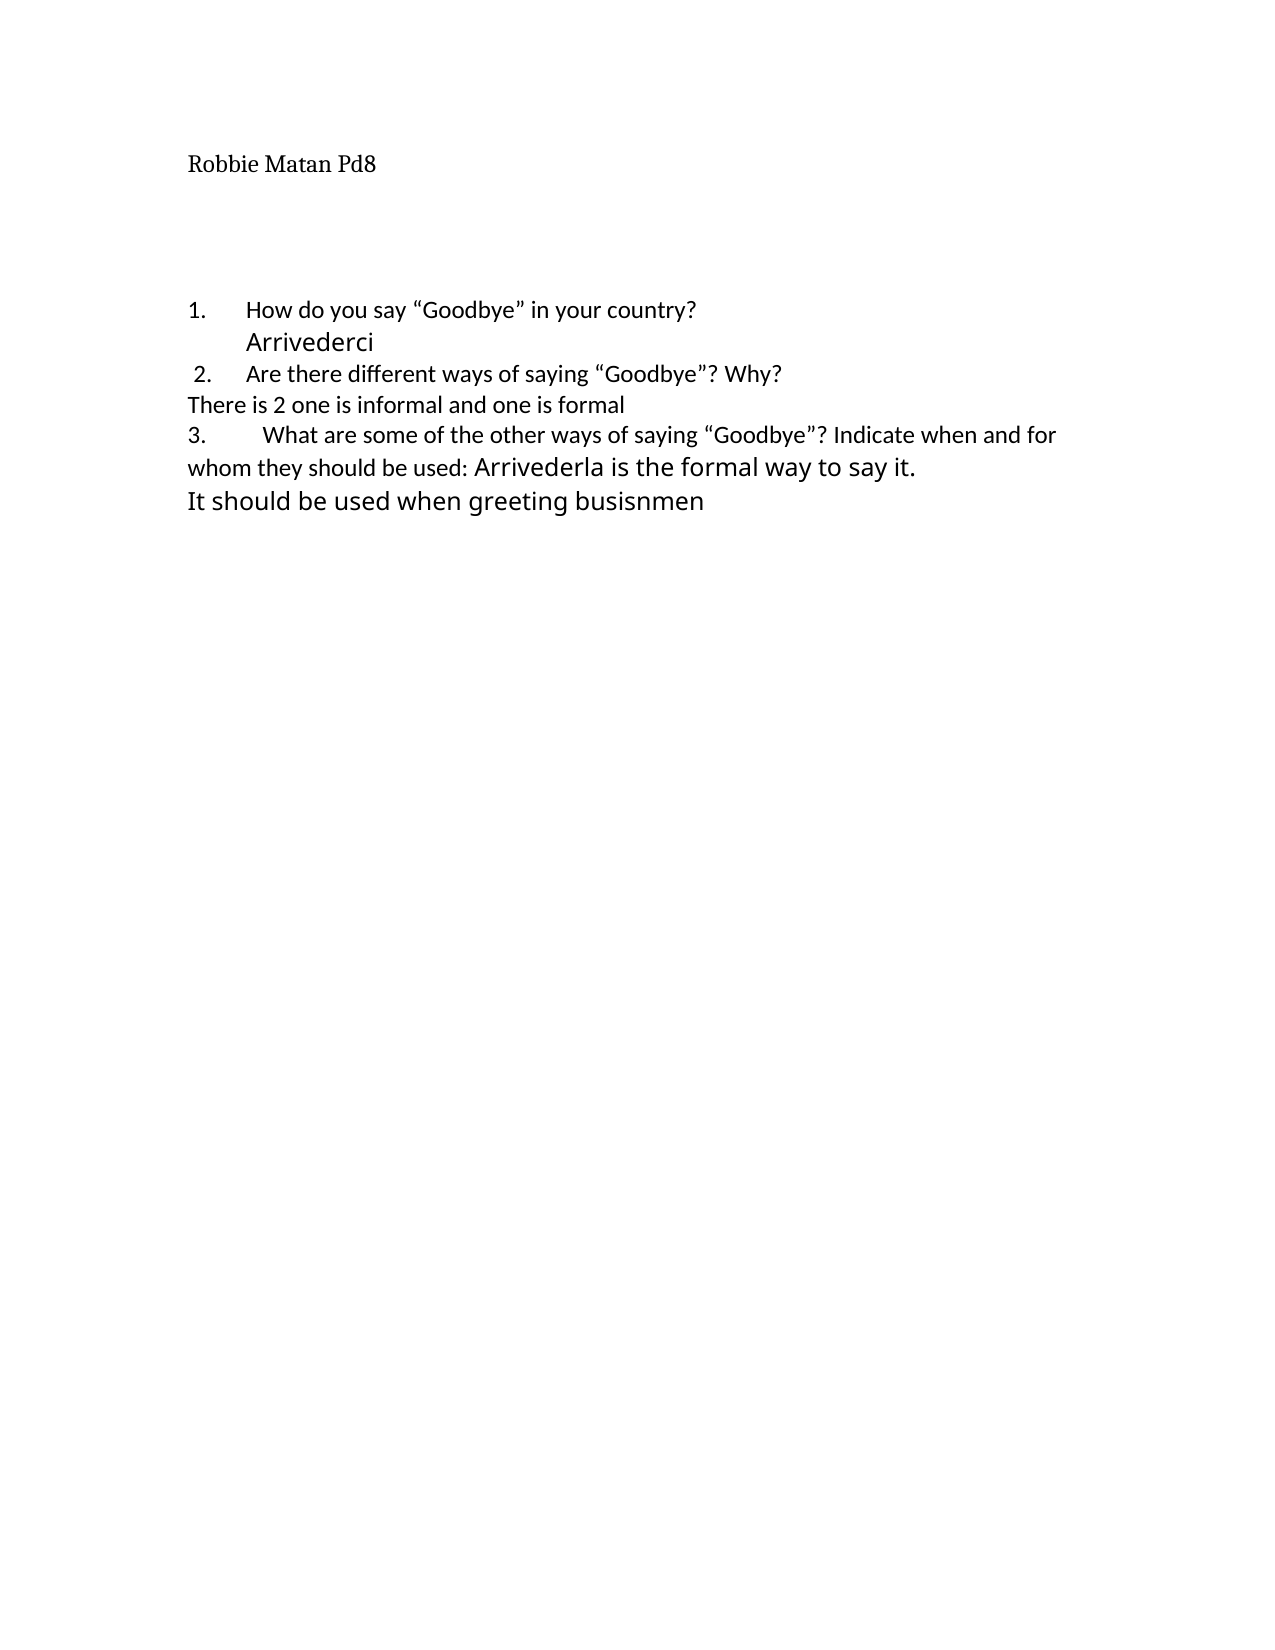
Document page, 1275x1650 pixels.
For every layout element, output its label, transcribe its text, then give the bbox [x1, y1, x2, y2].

text 3. What are some of the other ways of saying “Goodbye”? Indicate when and for whom they should be used: Arrivederla is the formal way to say it. [187, 419, 1087, 484]
text It should be used when greeting busisnmen [187, 484, 1087, 518]
text 1. How do you say “Goodbye” in your country? [187, 294, 1087, 324]
text Robbie Matan Pd8 [187, 150, 1087, 179]
text 2. Are there different ways of saying “Goodbye”? Why? [187, 358, 1087, 389]
text Arrivederci [187, 324, 1087, 358]
text There is 2 one is informal and one is formal [187, 389, 1087, 419]
